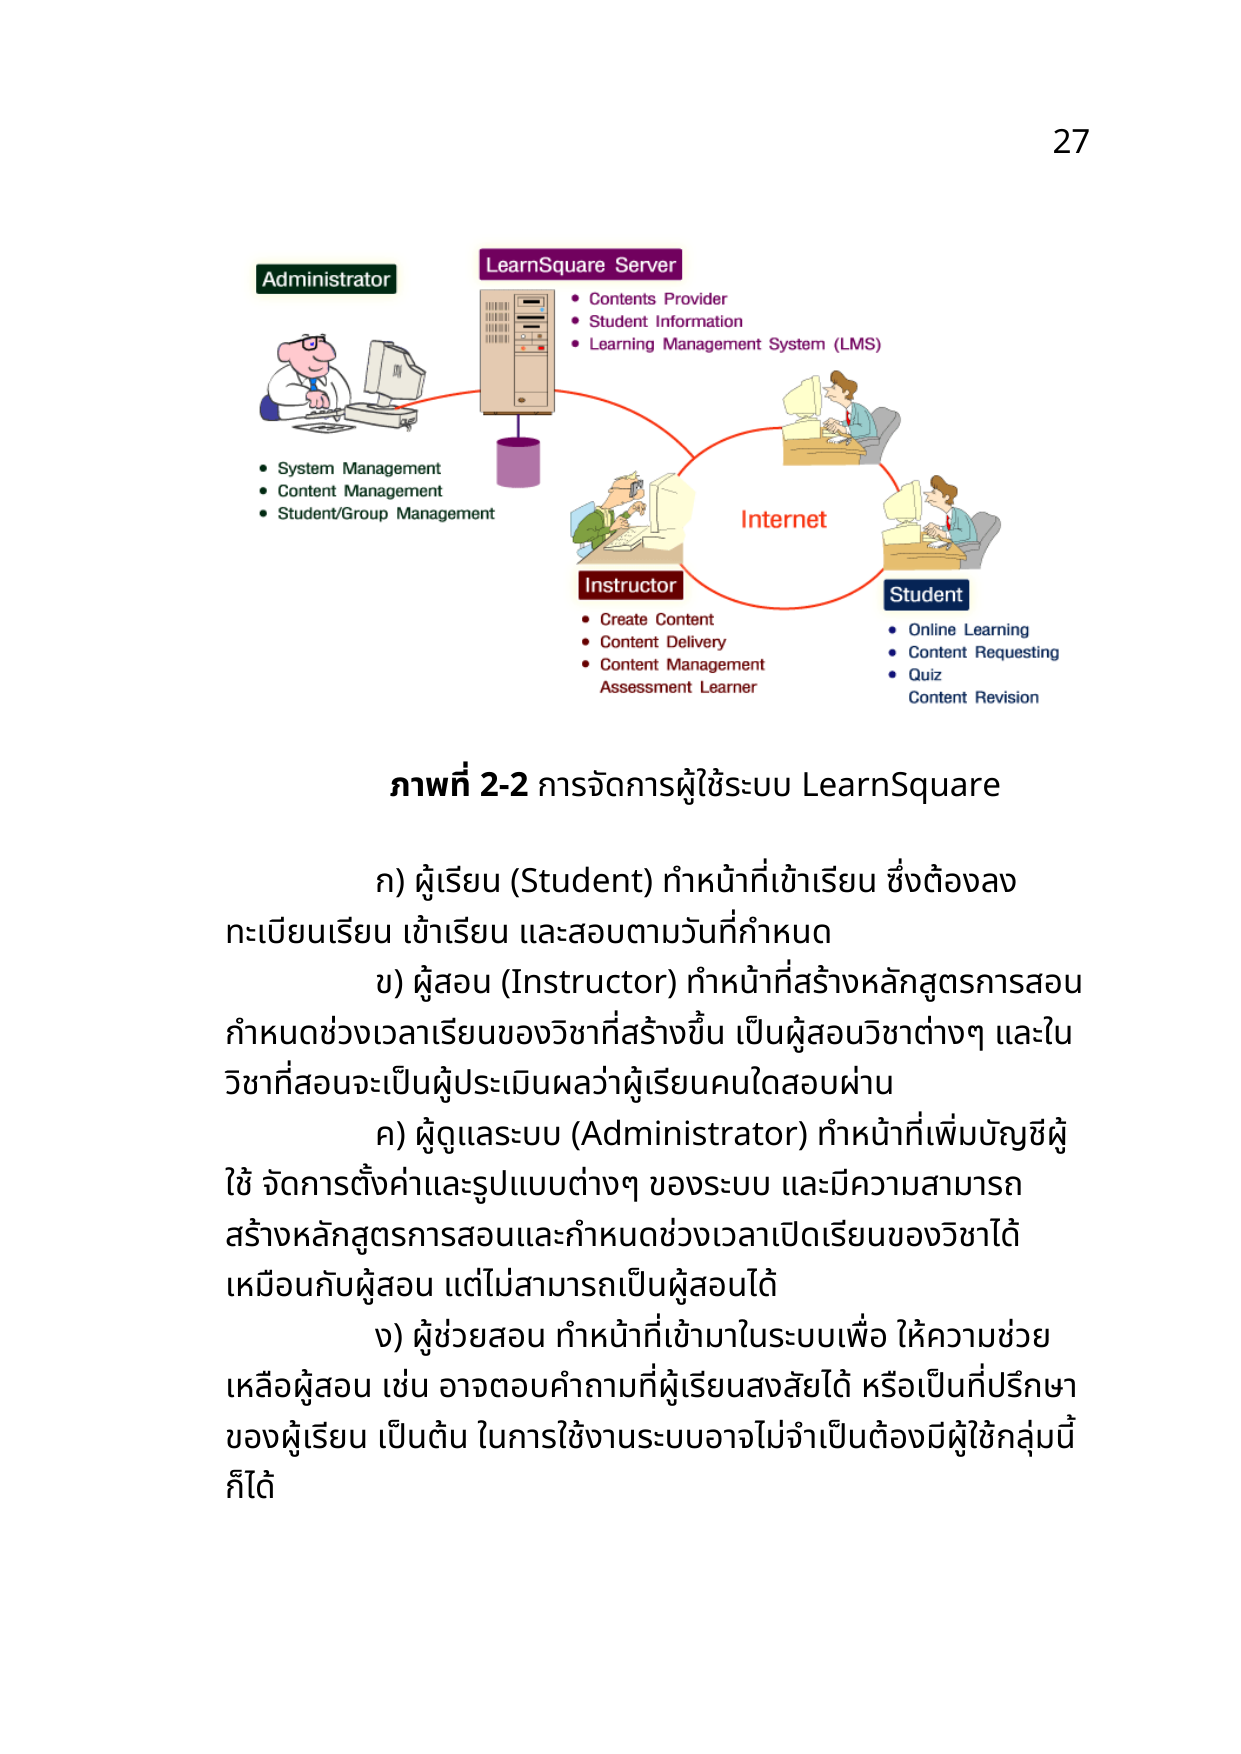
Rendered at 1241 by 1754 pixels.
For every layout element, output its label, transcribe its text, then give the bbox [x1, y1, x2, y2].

text ง) ผู้ช่วยสอน ทำหน้าที่เข้ามาในระบบเพื่อ ให้ความช่วยเหลือผู้สอน เช่น อาจตอบคำถามที่ผู้เรียนสงสัยได้ หรือเป็นที่ปรึกษาของผู้เรียน เป็นต้น ในการใช้งานระบบอาจไม่จำเป็นต้องมีผู้ใช้กลุ่มนี้ก็ได้ [225, 1312, 1090, 1513]
text ภาพที่ 2-2 การจัดการผู้ใช้ระบบ LearnSquare [225, 761, 1090, 812]
picture [228, 225, 1087, 762]
text ข) ผู้สอน (Instructor) ทำหน้าที่สร้างหลักสูตรการสอน กำหนดช่วงเวลาเรียนของวิชาที่สร้างขึ้น เป็นผู้สอนวิชาต่างๆ และในวิชาที่สอนจะเป็นผู้ประเมินผลว่าผู้เรียนคนใดสอบผ่าน [225, 958, 1090, 1110]
text ค) ผู้ดูแลระบบ (Administrator) ทำหน้าที่เพิ่มบัญชีผู้ใช้ จัดการตั้งค่าและรูปแบบต่างๆ ของระบบ และมีความสามารถสร้างหลักสูตรการสอนและกำหนดช่วงเวลาเปิดเรียนของวิชาได้เหมือนกับผู้สอน แต่ไม่สามารถเป็นผู้สอนได้ [225, 1110, 1090, 1312]
text ก) ผู้เรียน (Student) ทำหน้าที่เข้าเรียน ซึ่งต้องลงทะเบียนเรียน เข้าเรียน และสอบตามวันที่กำหนด [225, 857, 1090, 958]
